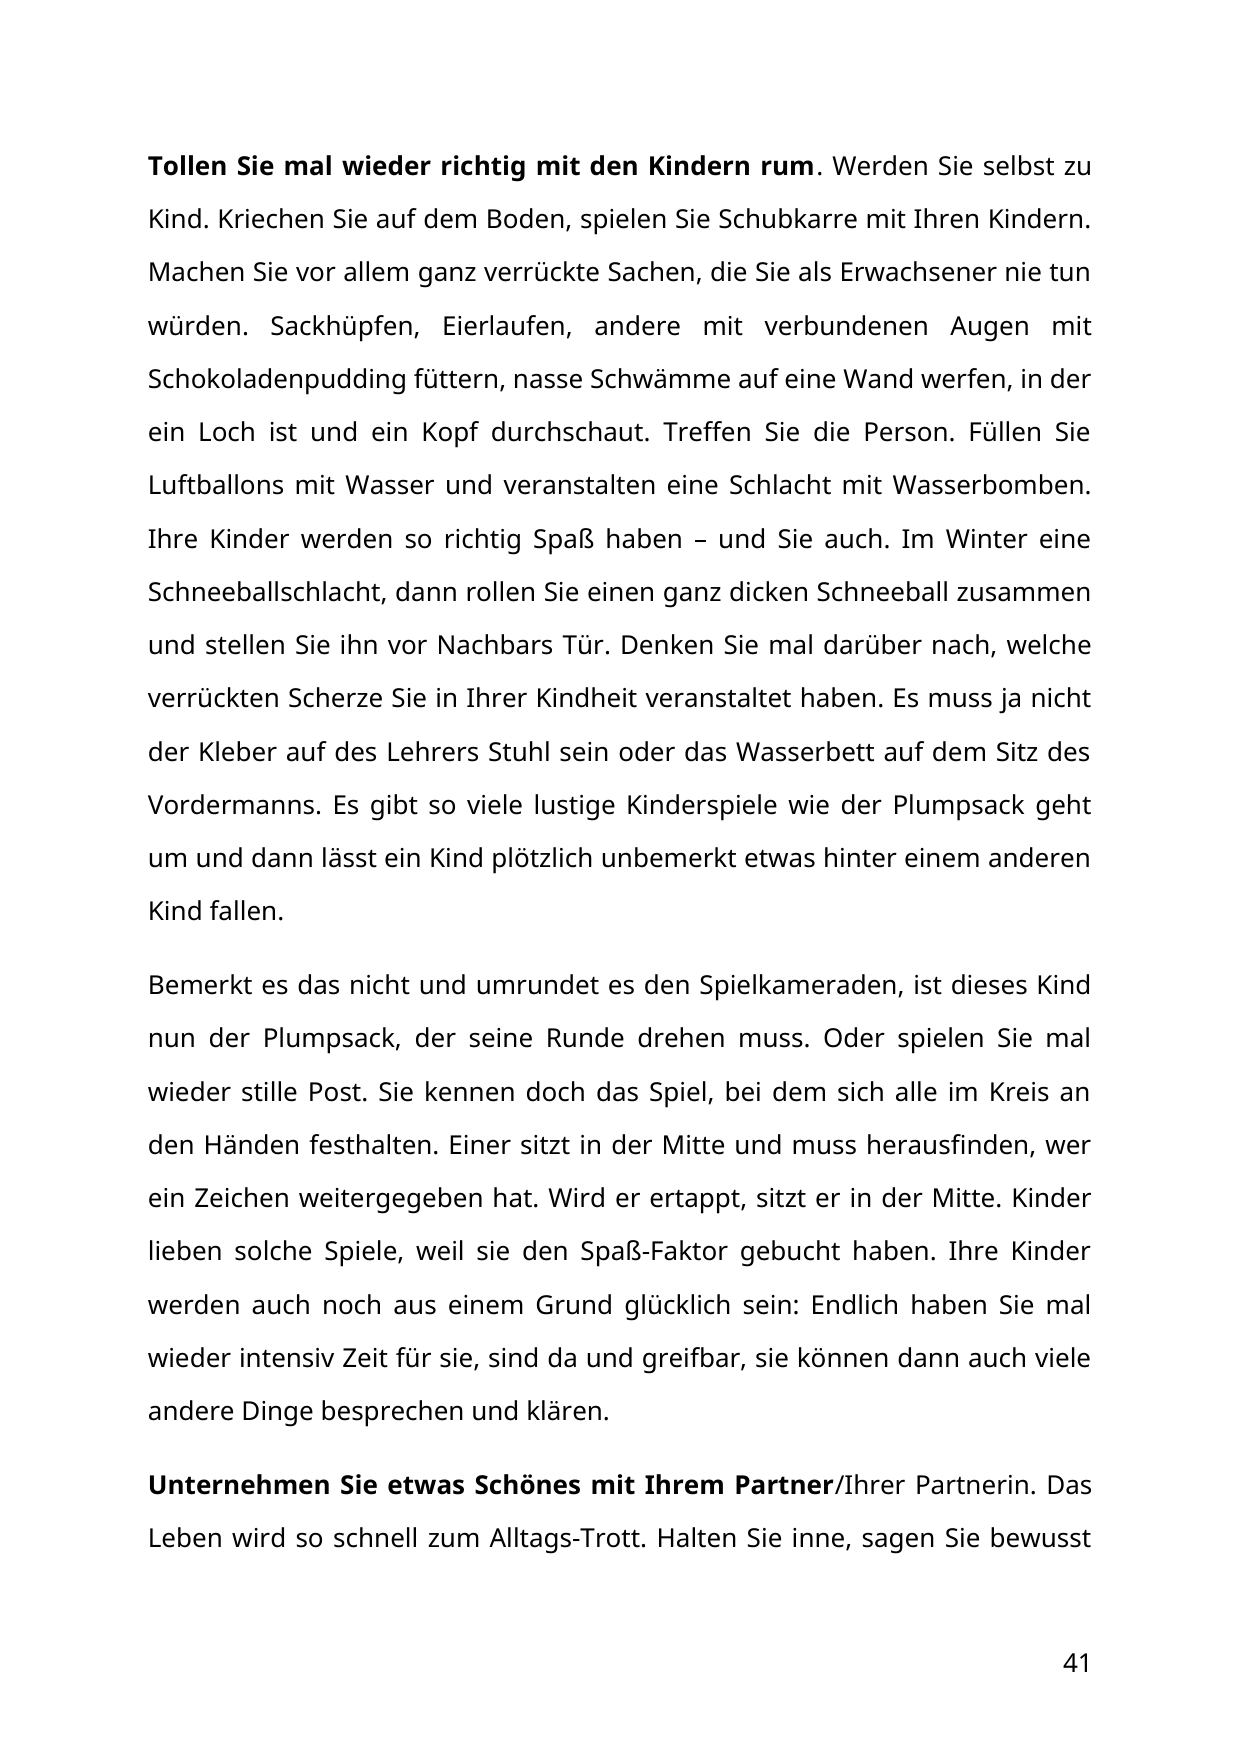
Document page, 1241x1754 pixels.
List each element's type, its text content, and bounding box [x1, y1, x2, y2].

text Bemerkt es das nicht und umrundet es den Spielkameraden, ist dieses Kind nun der Plumpsack, der seine Runde drehen muss. Oder spielen Sie mal wieder stille Post. Sie kennen doch das Spiel, bei dem sich alle im Kreis an den Händen festhalten. Einer sitzt in der Mitte und muss herausfinden, wer ein Zeichen weitergegeben hat. Wird er ertappt, sitzt er in der Mitte. Kinder lieben solche Spiele, weil sie den Spaß-Faktor gebucht haben. Ihre Kinder werden auch noch aus einem Grund glücklich sein: Endlich haben Sie mal wieder intensiv Zeit für sie, sind da und greifbar, sie können dann auch viele andere Dinge besprechen und klären. [148, 967, 1093, 1428]
text Tollen Sie mal wieder richtig mit den Kindern rum. Werden Sie selbst zu Kind. Kriechen Sie auf dem Boden, spielen Sie Schubkarre mit Ihren Kindern. Machen Sie vor allem ganz verrückte Sachen, die Sie als Erwachsener nie tun würden. Sackhüpfen, Eierlaufen, andere mit verbundenen Augen mit Schokoladenpudding füttern, nasse Schwämme auf eine Wand werfen, in der ein Loch ist und ein Kopf durchschaut. Treffen Sie die Person. Füllen Sie Luftballons mit Wasser und veranstalten eine Schlacht mit Wasserbomben. Ihre Kinder werden so richtig Spaß haben – und Sie auch. Im Winter eine Schneeballschlacht, dann rollen Sie einen ganz dicken Schneeball zusammen und stellen Sie ihn vor Nachbars Tür. Denken Sie mal darüber nach, welche verrückten Scherze Sie in Ihrer Kindheit veranstaltet haben. Es muss ja nicht der Kleber auf des Lehrers Stuhl sein oder das Wasserbett auf dem Sitz des Vordermanns. Es gibt so viele lustige Kinderspiele wie der Plumpsack geht um und dann lässt ein Kind plötzlich unbemerkt etwas hinter einem anderen Kind fallen. [148, 148, 1093, 928]
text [148, 1467, 1093, 1556]
